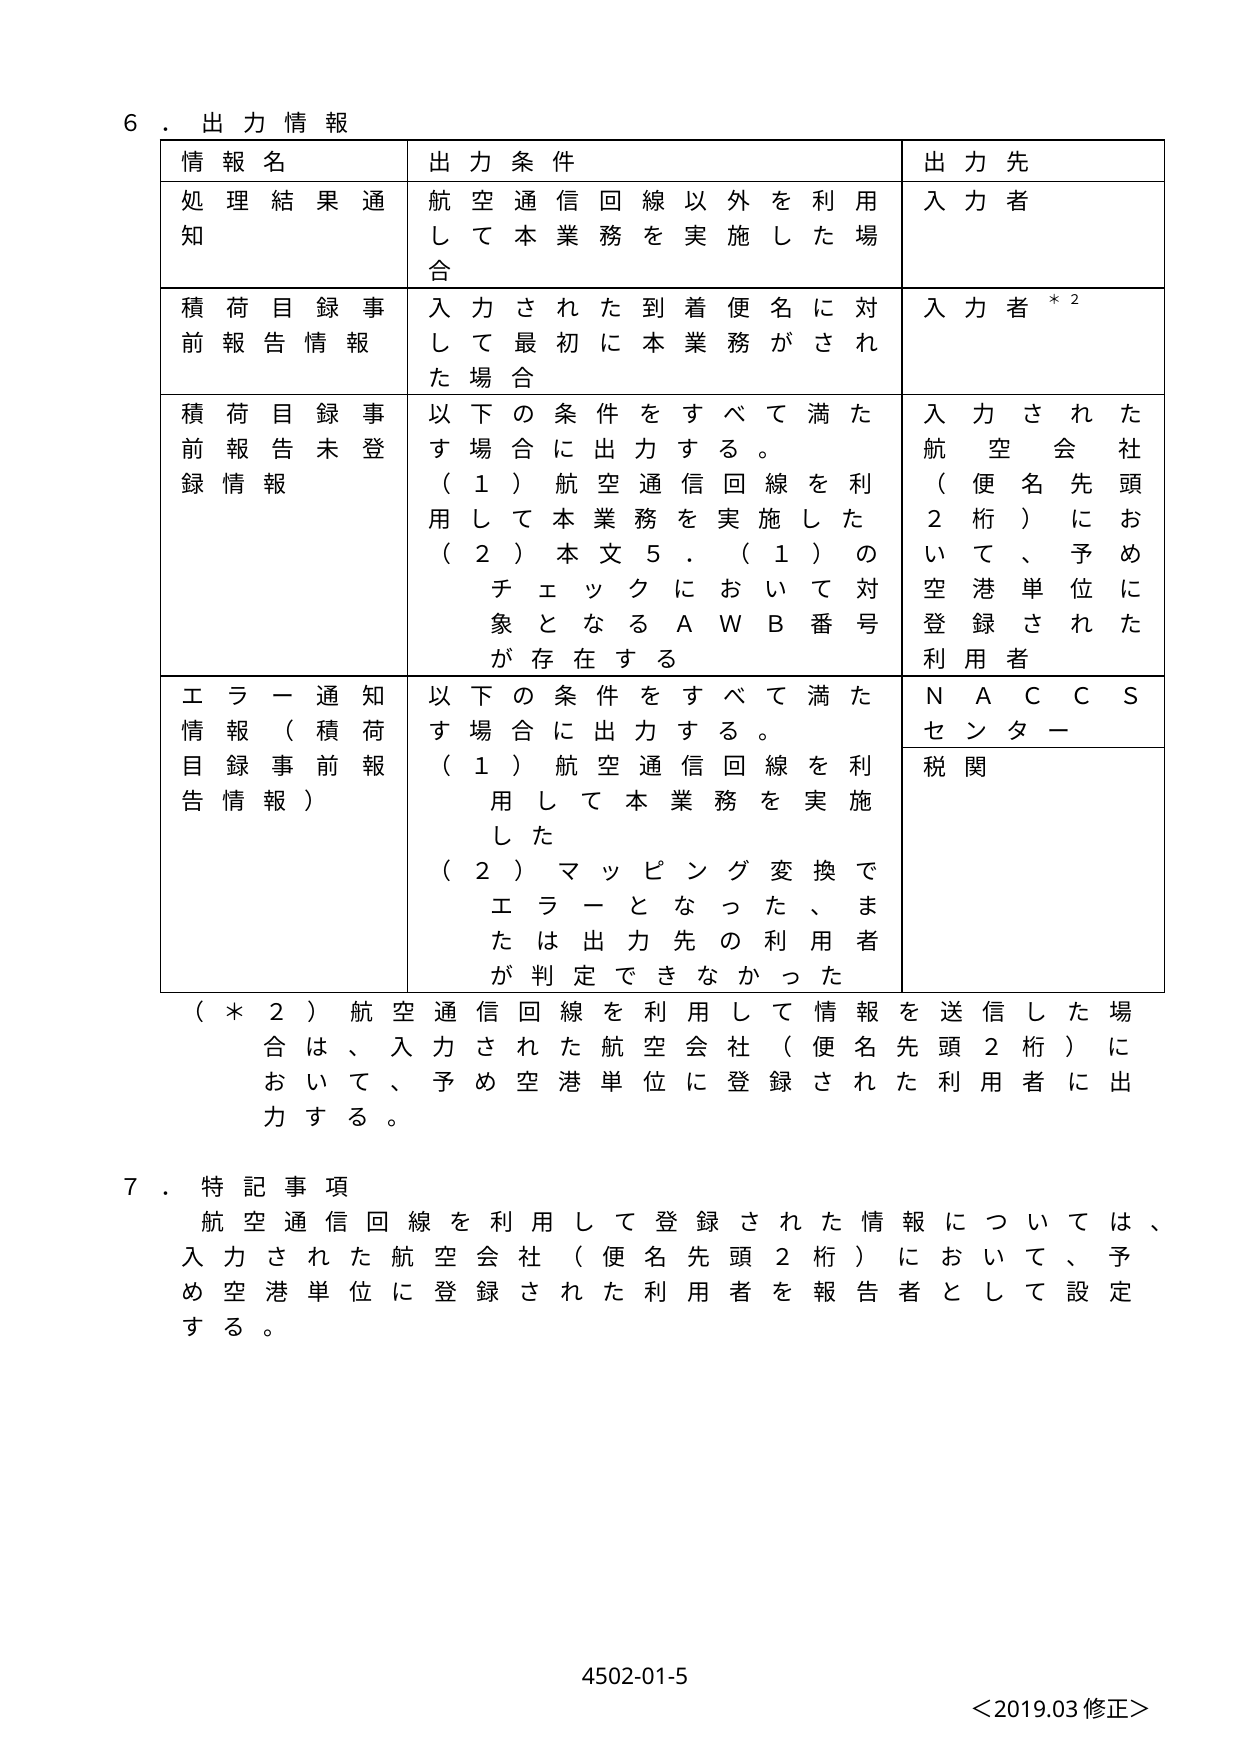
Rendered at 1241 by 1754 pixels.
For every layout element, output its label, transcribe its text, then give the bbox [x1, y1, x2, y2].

table_header 出力条件 [408, 141, 901, 181]
table_cell 以下の条件をすべて満たす場合に出力する。 （１）航空通信回線を利用して本業務を実施した （２）マッピング変換でエラーとなった、または出力先の利用者が判定できなかった [408, 677, 901, 992]
text 航空通信回線を利用して登録された情報については、入力された航空会社（便名先頭２桁）において、予め空港単位に登録された利用者を報告者として設定する。 [161, 1203, 1150, 1343]
table_cell 積荷目録事前報告未登録情報 [161, 395, 407, 675]
table_cell 処理結果通知 [161, 182, 407, 287]
table_cell 入力者 [903, 182, 1164, 287]
table_header 出力先 [903, 141, 1164, 181]
table_cell 入力者＊２ [903, 289, 1164, 394]
table_cell 入力された到着便名に対して最初に本業務がされた場合 [408, 289, 901, 394]
table_cell 以下の条件をすべて満たす場合に出力する。 （１）航空通信回線を利用して本業務を実施した （２）本文５．（１）のチェックにおいて対象となるＡＷＢ番号が存在する [408, 395, 901, 675]
table_cell エラー通知情報（積荷目録事前報告情報） [161, 677, 407, 992]
table_cell 税関 [903, 748, 1164, 992]
text ７．特記事項 [119, 1168, 1150, 1203]
text （＊２）航空通信回線を利用して情報を送信した場合は、入力された航空会社（便名先頭２桁）において、予め空港単位に登録された利用者に出力する。 [164, 993, 1150, 1133]
table_cell ＮＡＣＣＳセンター [903, 677, 1164, 747]
table_cell 積荷目録事前報告情報 [161, 289, 407, 394]
table_cell 航空通信回線以外を利用して本業務を実施した場合 [408, 182, 901, 287]
table_header 情報名 [161, 141, 407, 181]
table_cell 入力された航空会社（便名先頭２桁）において、予め空港単位に登録された利用者 [903, 395, 1164, 675]
text ６．出力情報 [119, 104, 1150, 139]
